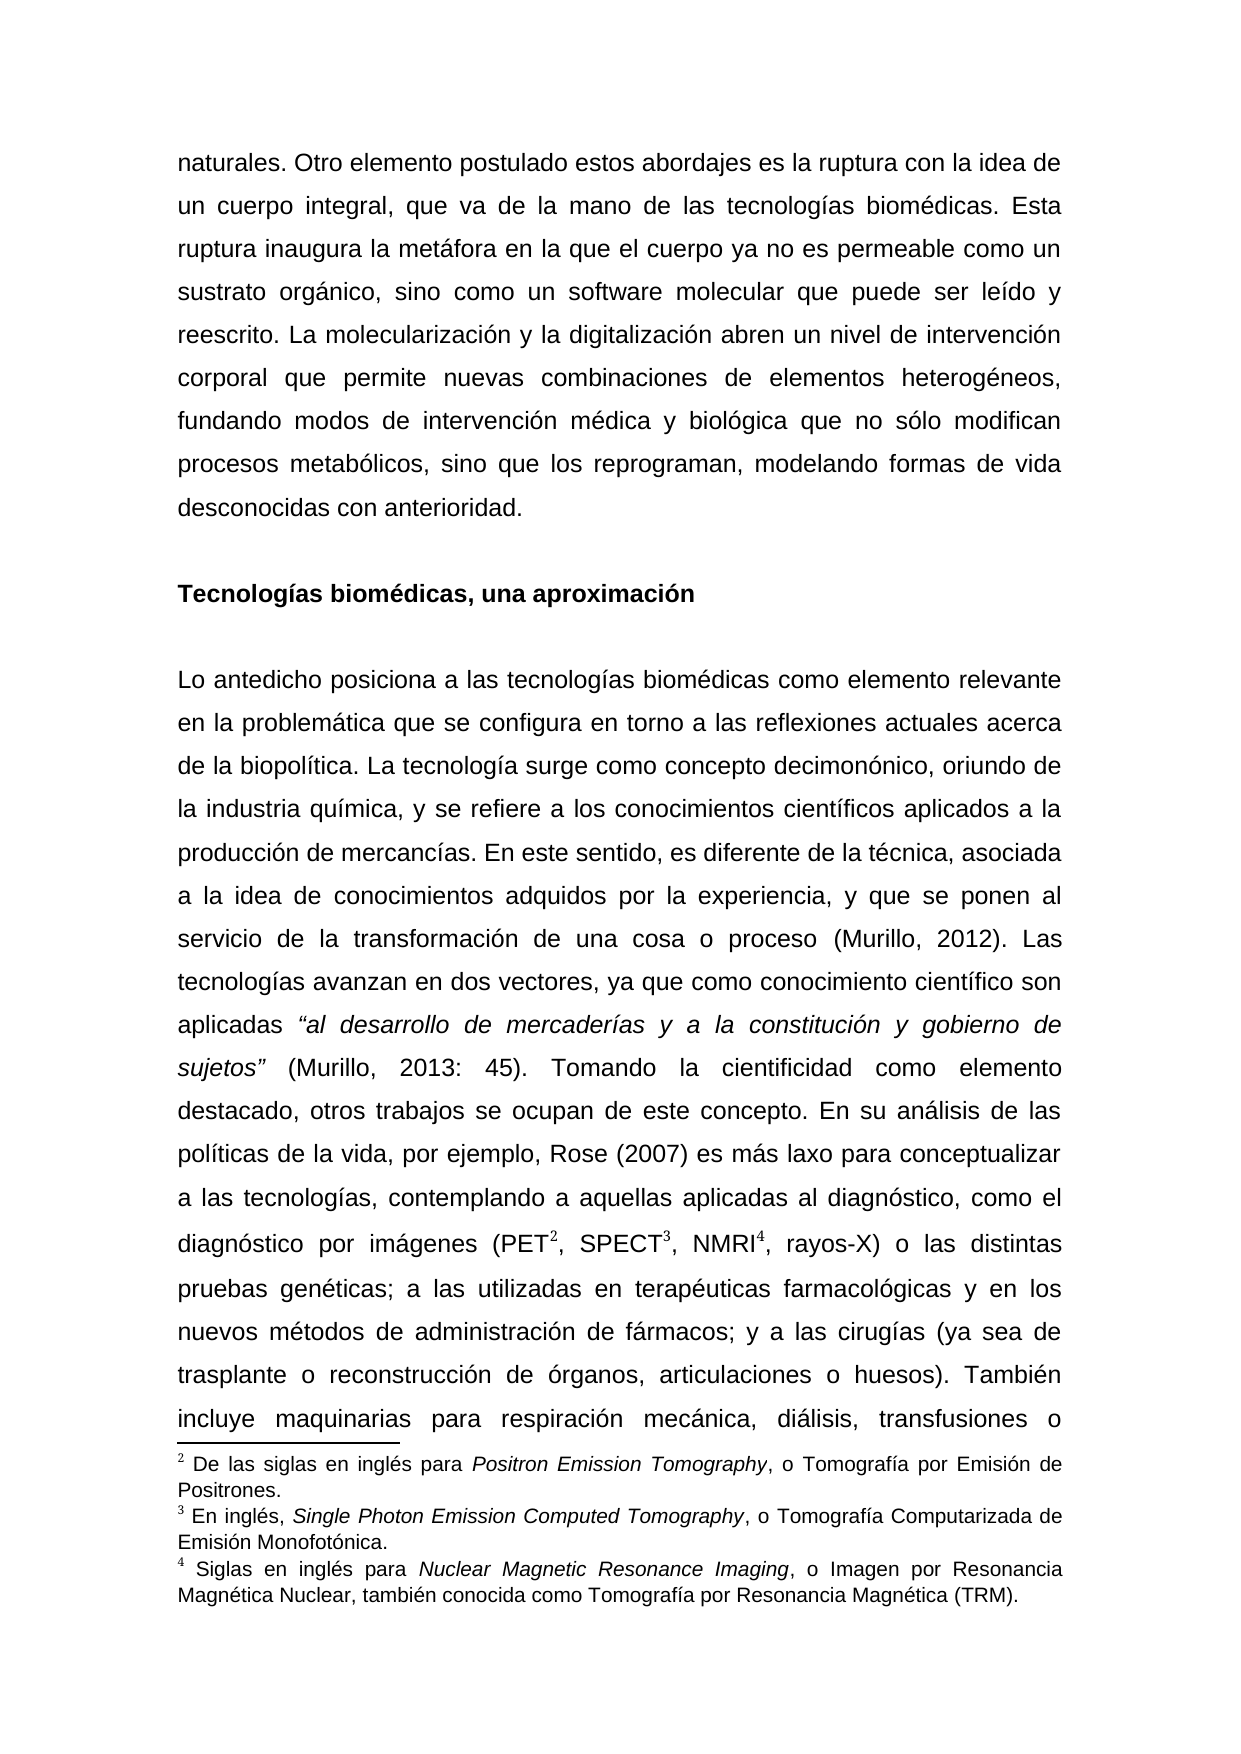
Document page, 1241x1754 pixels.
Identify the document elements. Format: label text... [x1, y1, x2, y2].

text Tecnologías biomédicas, una aproximación [177, 579, 1063, 608]
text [177, 665, 1063, 1432]
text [177, 148, 1063, 521]
